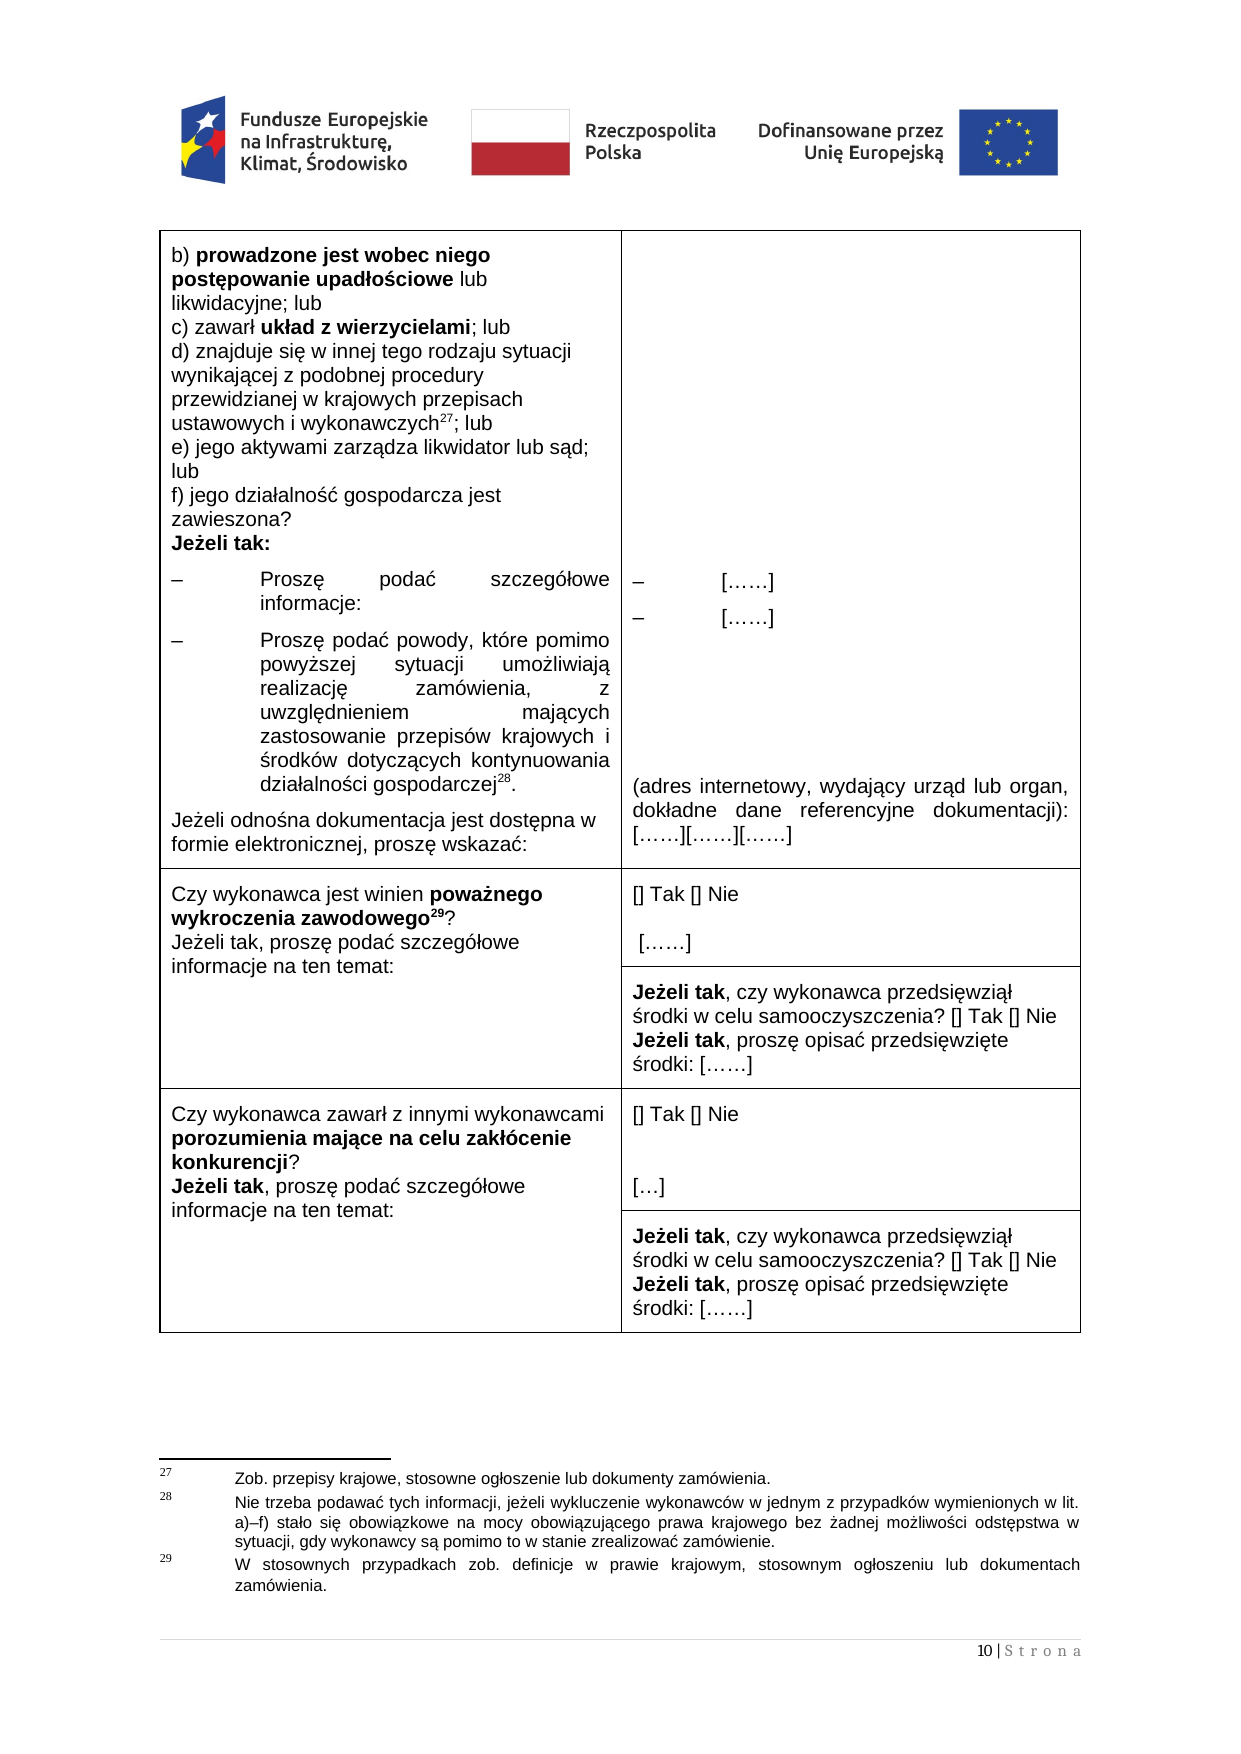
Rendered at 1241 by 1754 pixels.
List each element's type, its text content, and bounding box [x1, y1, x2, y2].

table_cell [] Tak [] Nie [……] [……] (adres internetowy, wydający urząd lub organ, dokładne dane referencyjne dokumentacji): [……][……][……] [622, 231, 1080, 868]
table_cell [] Tak [] Nie [……] [622, 869, 1080, 966]
table_cell Czy wykonawca zawarł z innymi wykonawcami porozumienia mające na celu zakłócenie konkurencji? Jeżeli tak, proszę podać szczegółowe informacje na ten temat: [161, 1089, 621, 1332]
table_cell Jeżeli tak, czy wykonawca przedsięwziął środki w celu samooczyszczenia? [] Tak [] Nie Jeżeli tak, proszę opisać przedsięwzięte środki: [……] [622, 967, 1080, 1088]
table_cell [] Tak [] Nie […] [622, 1089, 1080, 1210]
picture [159, 73, 1081, 206]
table_cell Jeżeli tak, czy wykonawca przedsięwziął środki w celu samooczyszczenia? [] Tak [] Nie Jeżeli tak, proszę opisać przedsięwzięte środki: [……] [622, 1211, 1080, 1332]
table_cell Czy wykonawca jest winien poważnego wykroczenia zawodowego? Jeżeli tak, proszę podać szczegółowe informacje na ten temat: [161, 869, 621, 1088]
